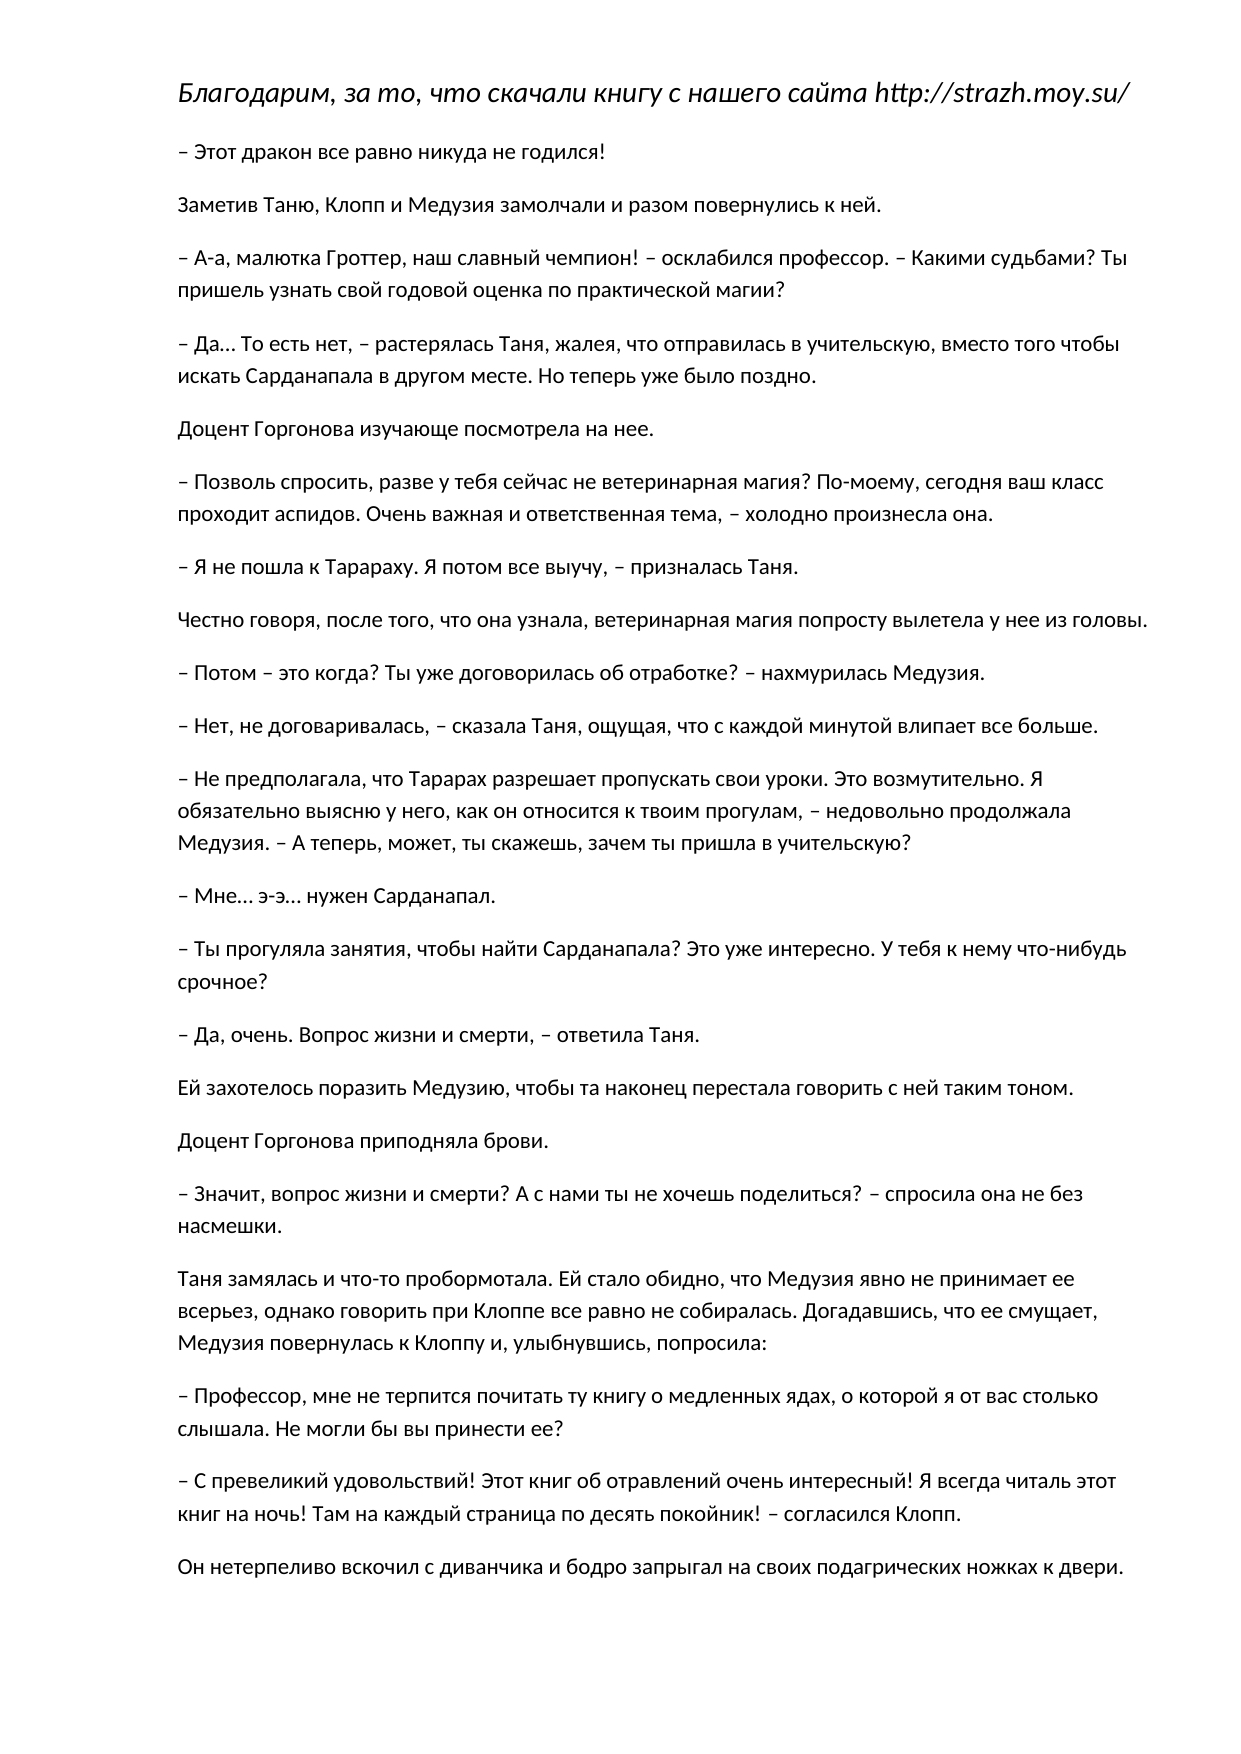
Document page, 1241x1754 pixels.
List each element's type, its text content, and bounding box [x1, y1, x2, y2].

text – Да… То есть нет, – растерялась Таня, жалея, что отправилась в учительскую, вместо того чтобы искать Сарданапала в другом месте. Но теперь уже было поздно. [177, 329, 1152, 389]
text Таня замялась и что-то пробормотала. Ей стало обидно, что Медузия явно не принимает ее всерьез, однако говорить при Клоппе все равно не собиралась. Догадавшись, что ее смущает, Медузия повернулась к Клоппу и, улыбнувшись, попросила: [177, 1264, 1152, 1356]
text – С превеликий удовольствий! Этот книг об отравлений очень интересный! Я всегда читаль этот книг на ночь! Там на каждый страница по десять покойник! – согласился Клопп. [177, 1467, 1152, 1527]
text – Ты прогуляла занятия, чтобы найти Сарданапала? Это уже интересно. У тебя к нему что-нибудь срочное? [177, 934, 1152, 995]
text Честно говоря, после того, что она узнала, ветеринарная магия попросту вылетела у нее из головы. [177, 605, 1152, 633]
text – Не предполагала, что Тарарах разрешает пропускать свои уроки. Это возмутительно. Я обязательно выясню у него, как он относится к твоим прогулам, – недовольно продолжала Медузия. – А теперь, может, ты скажешь, зачем ты пришла в учительскую? [177, 764, 1152, 857]
text – Этот дракон все равно никуда не годился! [177, 137, 1152, 165]
text – Профессор, мне не терпится почитать ту книгу о медленных ядах, о которой я от вас столько слышала. Не могли бы вы принести ее? [177, 1381, 1152, 1442]
text Он нетерпеливо вскочил с диванчика и бодро запрыгал на своих подагрических ножках к двери. [177, 1552, 1152, 1580]
text Доцент Горгонова изучающе посмотрела на нее. [177, 414, 1152, 442]
text – Значит, вопрос жизни и смерти? А с нами ты не хочешь поделиться? – спросила она не без насмешки. [177, 1179, 1152, 1239]
text – Я не пошла к Тарараху. Я потом все выучу, – призналась Таня. [177, 552, 1152, 580]
text – Потом – это когда? Ты уже договорилась об отработке? – нахмурилась Медузия. [177, 658, 1152, 686]
text Заметив Таню, Клопп и Медузия замолчали и разом повернулись к ней. [177, 190, 1152, 218]
text – Мне… э-э… нужен Сарданапал. [177, 882, 1152, 909]
text Ей захотелось поразить Медузию, чтобы та наконец перестала говорить с ней таким тоном. [177, 1073, 1152, 1101]
text – А-а, малютка Гроттер, наш славный чемпион! – осклабился профессор. – Какими судьбами? Ты пришель узнать свой годовой оценка по практической магии? [177, 243, 1152, 304]
text Доцент Горгонова приподняла брови. [177, 1126, 1152, 1154]
text – Позволь спросить, разве у тебя сейчас не ветеринарная магия? По-моему, сегодня ваш класс проходит аспидов. Очень важная и ответственная тема, – холодно произнесла она. [177, 467, 1152, 527]
text – Нет, не договаривалась, – сказала Таня, ощущая, что с каждой минутой влипает все больше. [177, 711, 1152, 739]
text – Да, очень. Вопрос жизни и смерти, – ответила Таня. [177, 1020, 1152, 1048]
